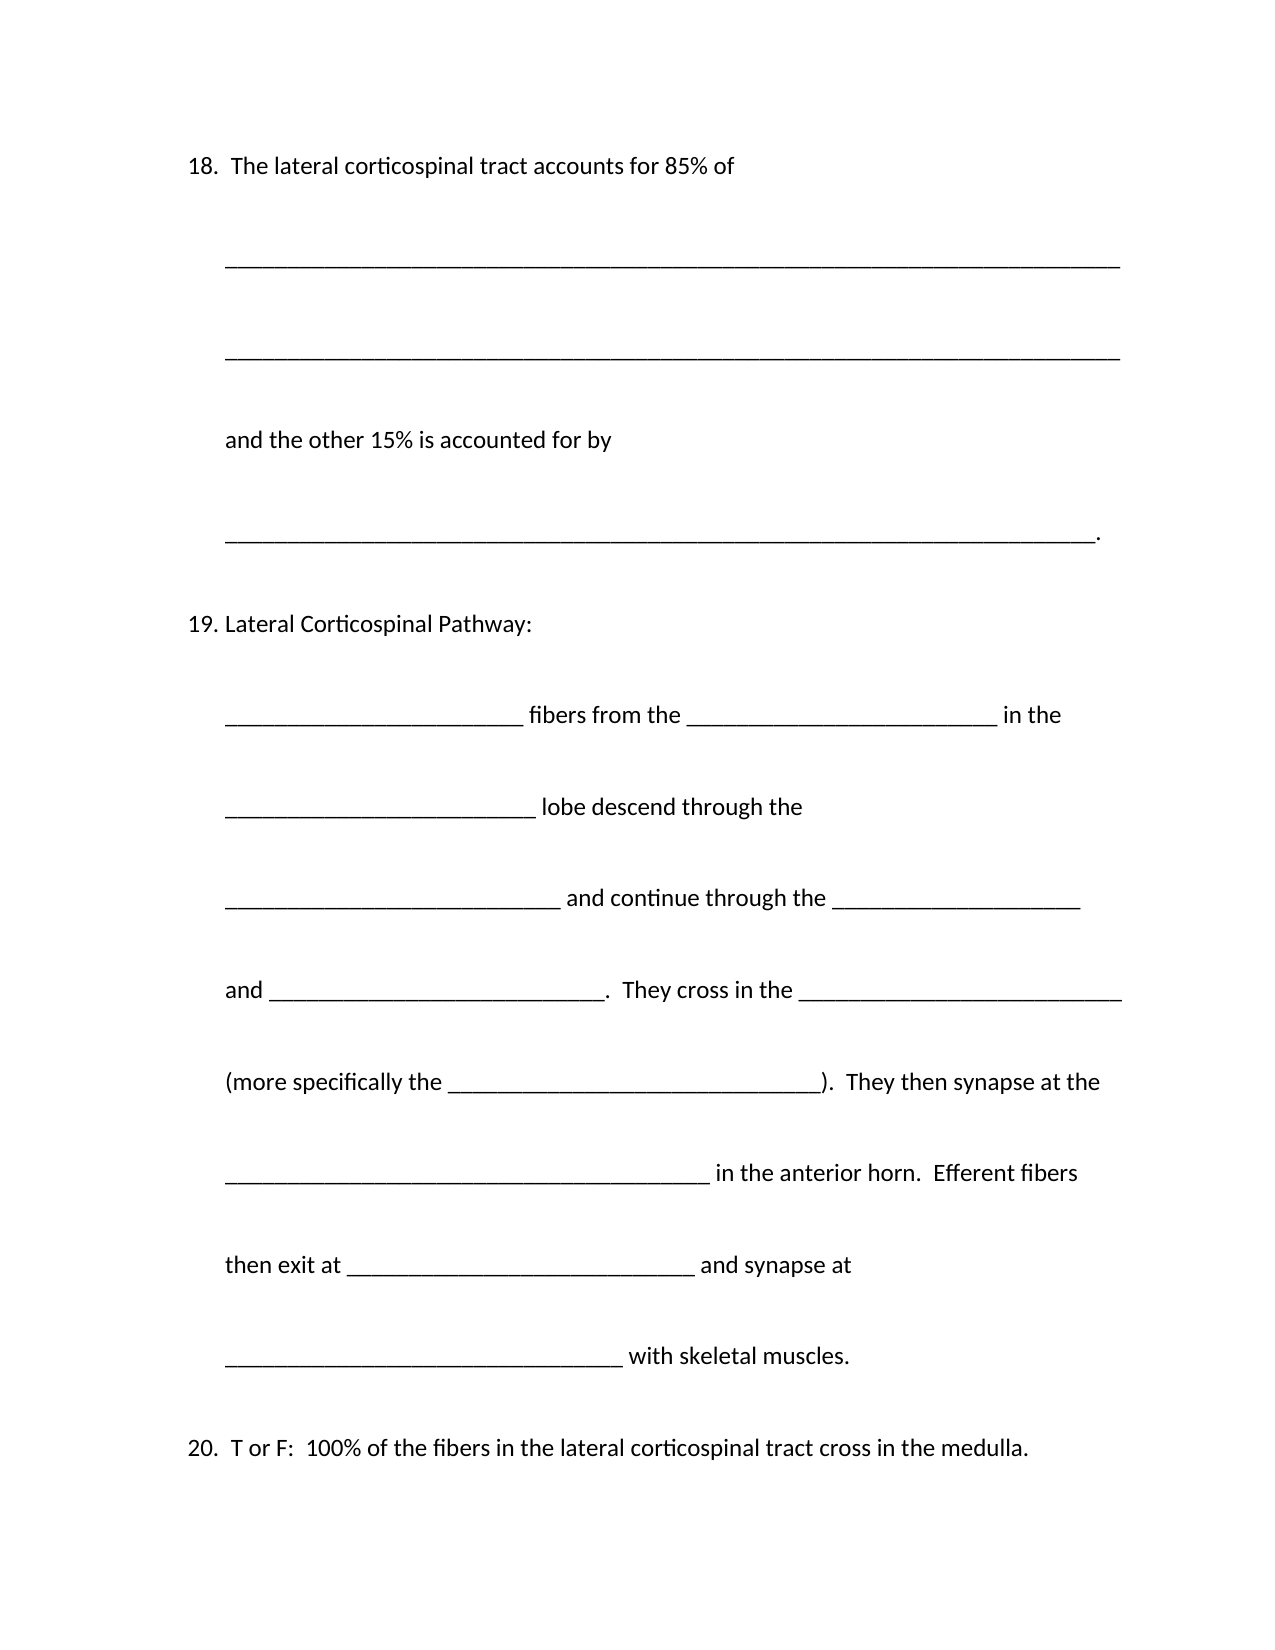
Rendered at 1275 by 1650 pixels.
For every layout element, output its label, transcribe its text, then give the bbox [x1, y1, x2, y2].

list ________________________ fibers from the _________________________ in the _________________________ lobe descend through the ___________________________ and continue through the ____________________ and ___________________________. They cross in the __________________________ (more specifically the ______________________________). They then synapse at the _______________________________________ in the anterior horn. Efferent fibers then exit at ____________________________ and synapse at ________________________________ with skeletal muscles. [225, 699, 1125, 1371]
list The lateral corticospinal tract accounts for 85% of ________________________________________________________________________________________________________________________________________________ and the other 15% is accounted for by ______________________________________________________________________. [187, 150, 1125, 547]
list Lateral Corticospinal Pathway: [187, 608, 1125, 638]
list T or F: 100% of the fibers in the lateral corticospinal tract cross in the medulla. [187, 1432, 1125, 1462]
